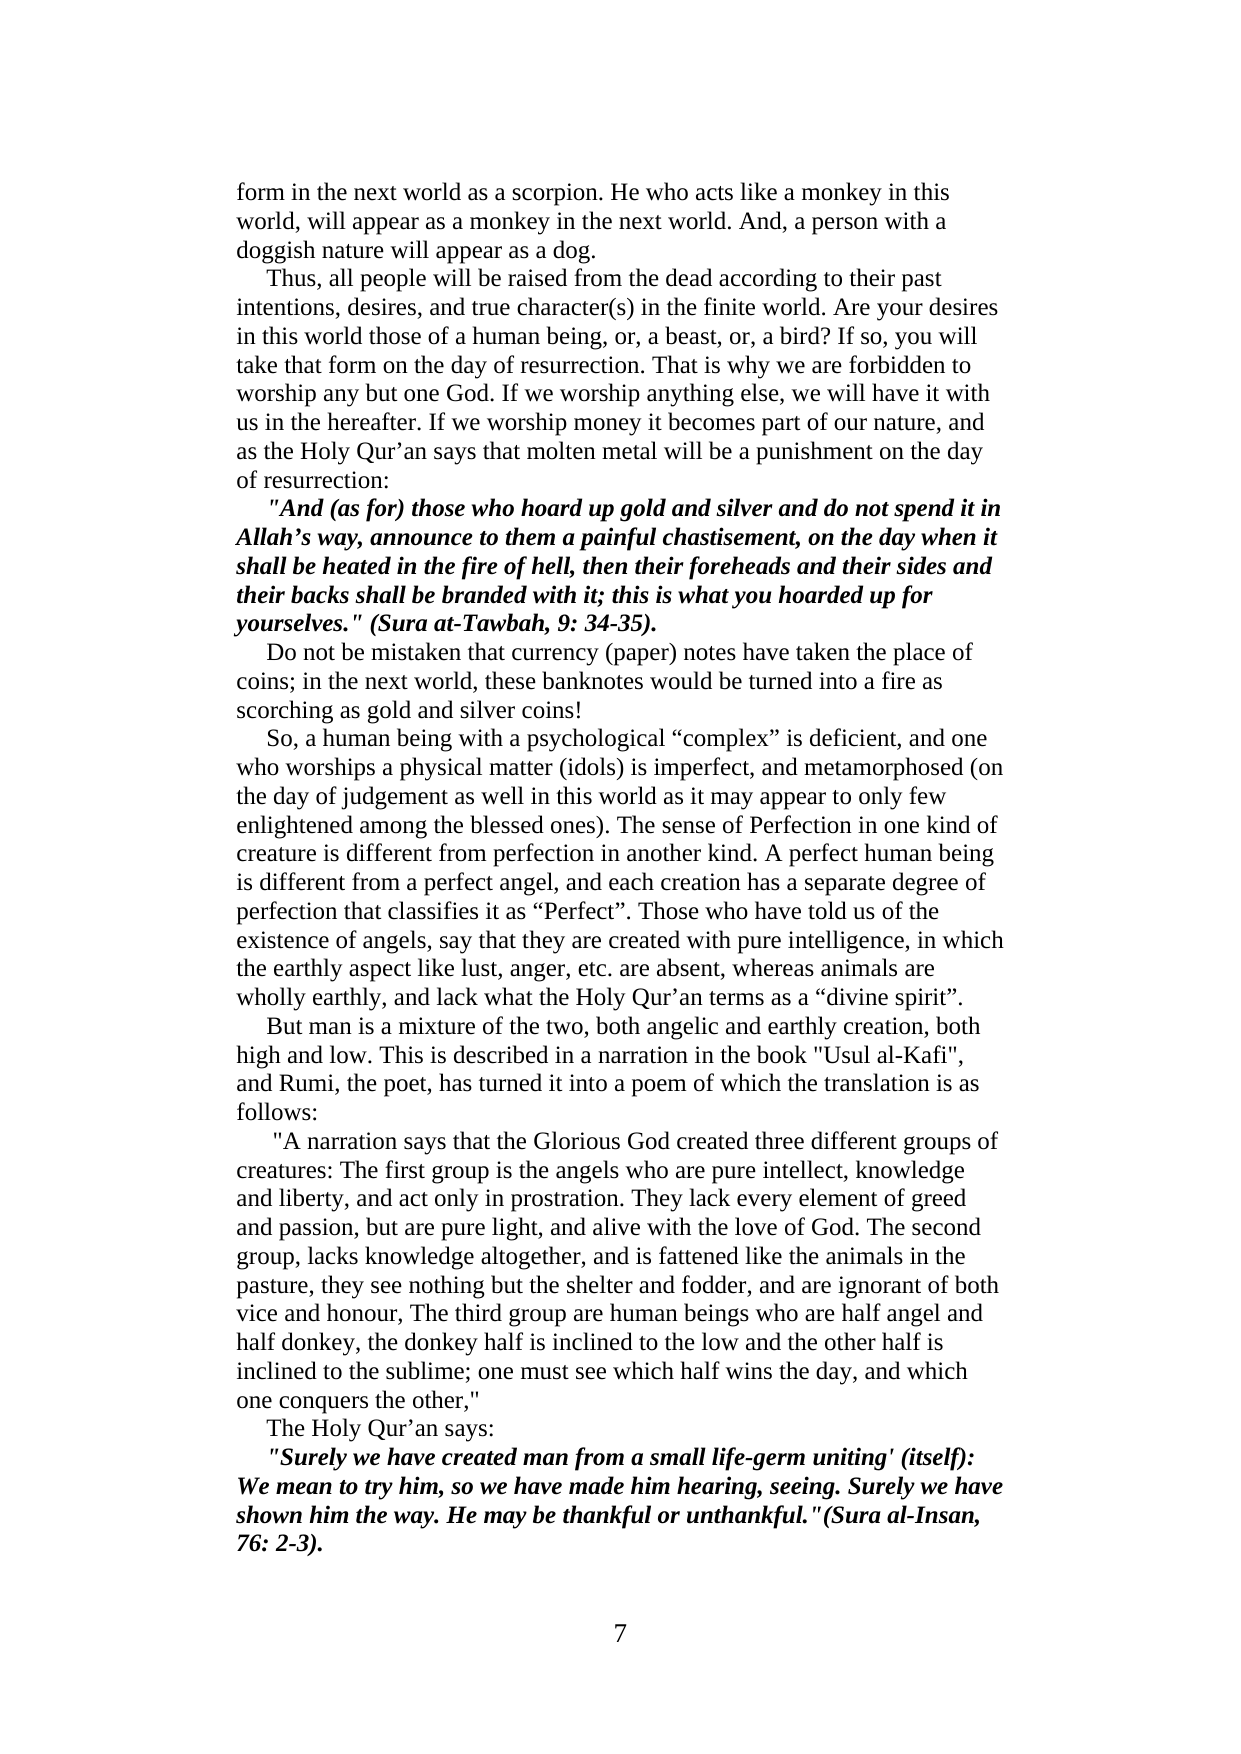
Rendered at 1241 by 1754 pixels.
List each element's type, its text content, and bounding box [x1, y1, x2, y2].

text "Surely we have created man from a small life-germ uniting' (itself): We mean to try him, so we have made him hearing, seeing. Surely we have shown him the way. He may be thankful or unthankful."(Sura al-Insan, 76: 2-3). [236, 1442, 1004, 1557]
text The Holy Qur’an says: [236, 1413, 1004, 1442]
text But man is a mixture of the two, both angelic and earthly creation, both high and low. This is described in a narration in the book "Usul al-Kafi", and Rumi, the poet, has turned it into a poem of which the translation is as follows: [236, 1011, 1004, 1126]
text Do not be mistaken that currency (paper) notes have taken the place of coins; in the next world, these banknotes would be turned into a fire as scorching as gold and silver coins! [236, 637, 1004, 723]
text So, a human being with a psychological “complex” is deficient, and one who worships a physical matter (idols) is imperfect, and metamorphosed (on the day of judgement as well in this world as it may appear to only few enlightened among the blessed ones). The sense of Perfection in one kind of creature is different from perfection in another kind. A perfect human being is different from a perfect angel, and each creation has a separate degree of perfection that classifies it as “Perfect”. Those who have told us of the existence of angels, say that they are created with pure intelligence, in which the earthly aspect like lust, anger, etc. are absent, whereas animals are wholly earthly, and lack what the Holy Qur’an terms as a “divine spirit”. [236, 723, 1004, 1011]
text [236, 177, 1004, 263]
text Thus, all people will be raised from the dead according to their past intentions, desires, and true character(s) in the finite world. Are your desires in this world those of a human being, or, a beast, or, a bird? If so, you will take that form on the day of resurrection. That is why we are forbidden to worship any but one God. If we worship anything else, we will have it with us in the hereafter. If we worship money it becomes part of our nature, and as the Holy Qur’an says that molten metal will be a punishment on the day of resurrection: [236, 263, 1004, 493]
text "A narration says that the Glorious God created three different groups of creatures: The first group is the angels who are pure intellect, knowledge and liberty, and act only in prostration. They lack every element of greed and passion, but are pure light, and alive with the love of God. The second group, lacks knowledge altogether, and is fattened like the animals in the pasture, they see nothing but the shelter and fodder, and are ignorant of both vice and honour, The third group are human beings who are half angel and half donkey, the donkey half is inclined to the low and the other half is inclined to the sublime; one must see which half wins the day, and which one conquers the other," [236, 1126, 1004, 1413]
text "And (as for) those who hoard up gold and silver and do not spend it in Allah’s way, announce to them a painful chastisement, on the day when it shall be heated in the fire of hell, then their foreheads and their sides and their backs shall be branded with it; this is what you hoarded up for yourselves." (Sura at-Tawbah, 9: 34-35). [236, 493, 1004, 637]
